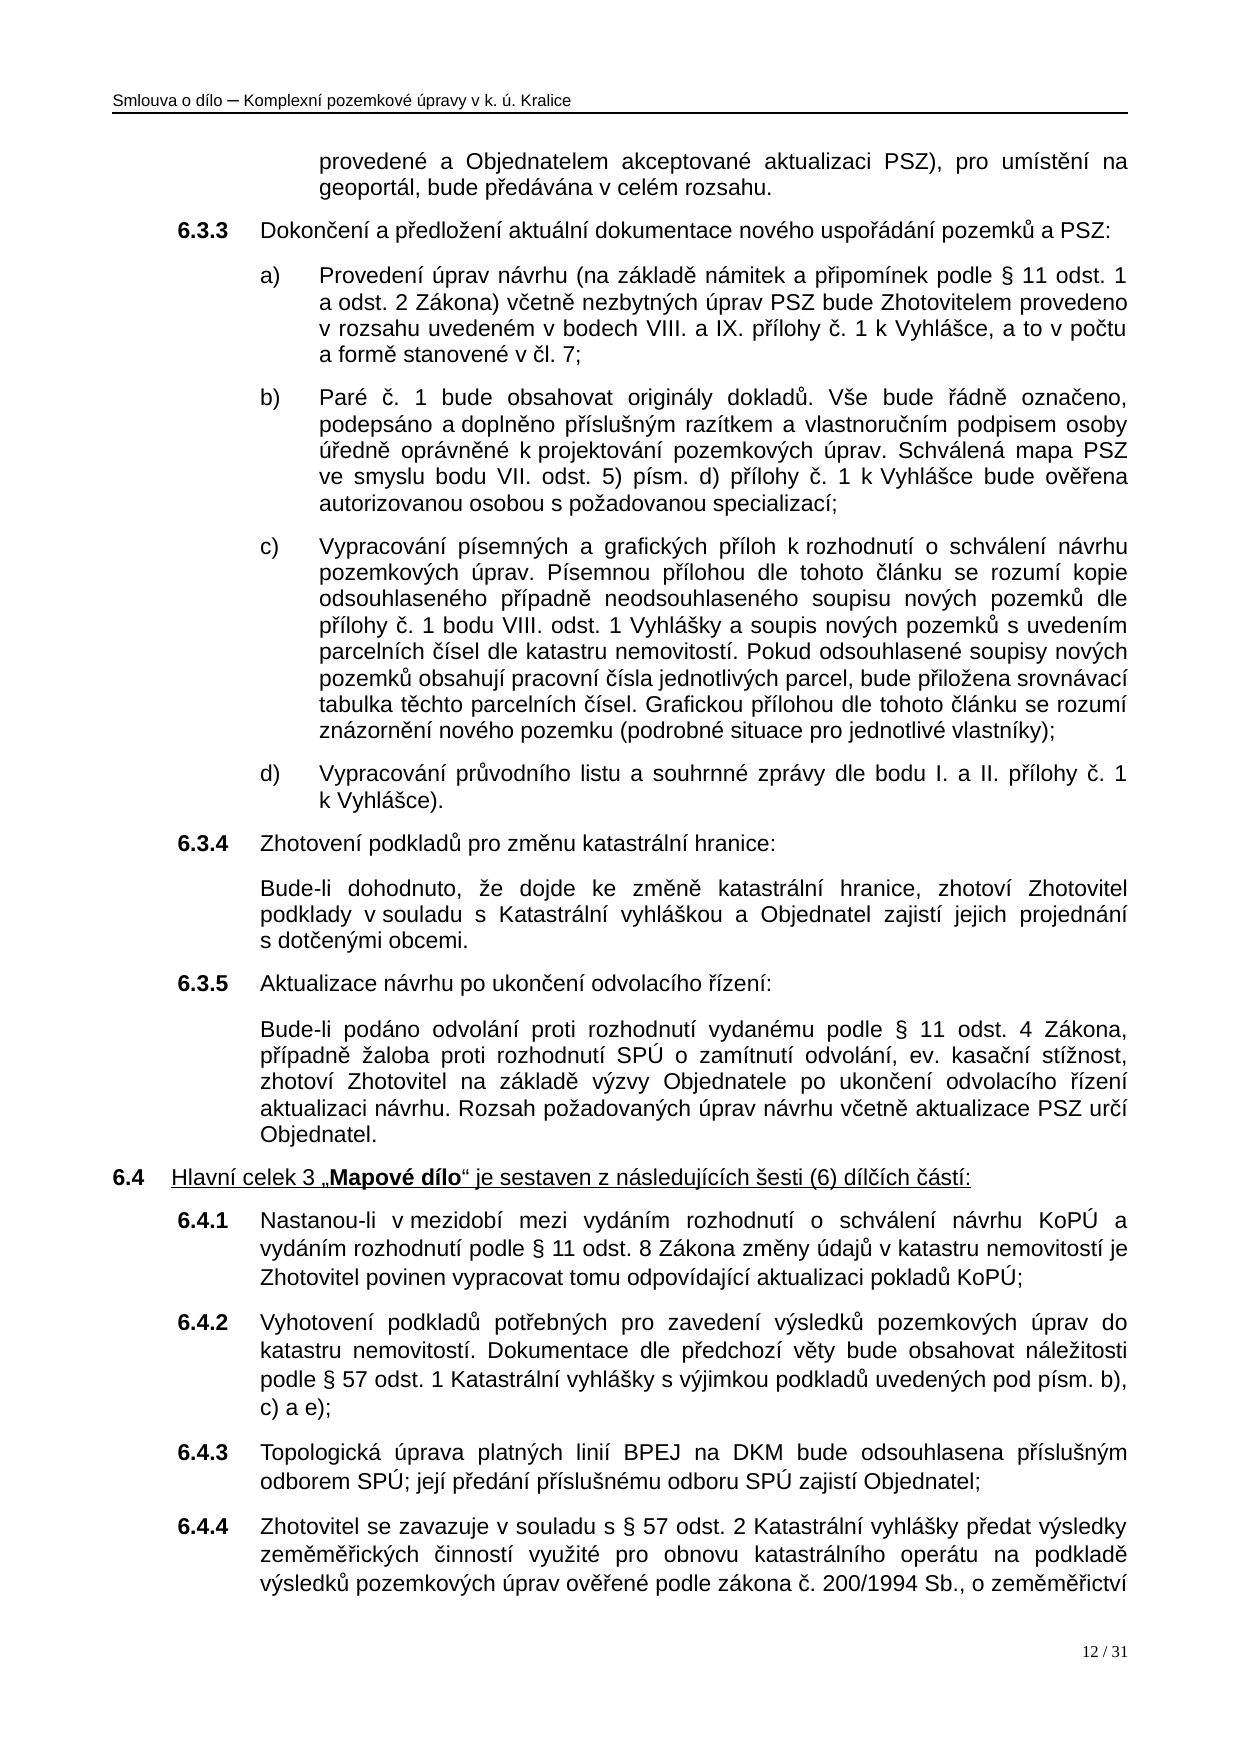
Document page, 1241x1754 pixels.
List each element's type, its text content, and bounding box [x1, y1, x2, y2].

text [177, 1513, 1128, 1596]
list Bude-li podáno odvolání proti rozhodnutí vydanému podle § 11 odst. 4 Zákona, případně žaloba proti rozhodnutí SPÚ o zamítnutí odvolání, ev. kasační stížnost, zhotoví Zhotovitel na základě výzvy Objednatele po ukončení odvolacího řízení aktualizaci návrhu. Rozsah požadovaných úprav návrhu včetně aktualizace PSZ určí Objednatel. [260, 1016, 1128, 1147]
text Aktualizace návrhu po ukončení odvolacího řízení: [177, 970, 1128, 997]
list Vypracování průvodního listu a souhrnné zprávy dle bodu I. a II. přílohy č. 1 k Vyhlášce). [260, 760, 1128, 813]
text Zhotovení podkladů pro změnu katastrální hranice: [177, 829, 1128, 856]
text Dokončení a předložení aktuální dokumentace nového uspořádání pozemků a PSZ: [177, 217, 1128, 243]
text Nastanou-li v mezidobí mezi vydáním rozhodnutí o schválení návrhu KoPÚ a vydáním rozhodnutí podle § 11 odst. 8 Zákona změny údajů v katastru nemovitostí je Zhotovitel povinen vypracovat tomu odpovídající aktualizaci pokladů KoPÚ; [177, 1207, 1128, 1290]
list Provedení úprav návrhu (na základě námitek a připomínek podle § 11 odst. 1 a odst. 2 Zákona) včetně nezbytných úprav PSZ bude Zhotovitelem provedeno v rozsahu uvedeném v bodech VIII. a IX. přílohy č. 1 k Vyhlášce, a to v počtu a formě stanovené v čl. 7; [260, 262, 1128, 368]
text Topologická úprava platných linií BPEJ na DKM bude odsouhlasena příslušným odborem SPÚ; její předání příslušnému odboru SPÚ zajistí Objednatel; [177, 1439, 1128, 1494]
list Bude-li dohodnuto, že dojde ke změně katastrální hranice, zhotoví Zhotovitel podklady v souladu s Katastrální vyhláškou a Objednatel zajistí jejich projednání s dotčenými obcemi. [260, 875, 1128, 954]
text Hlavní celek 3 „Mapové dílo“ je sestaven z následujících šesti (6) dílčích částí: [112, 1164, 1128, 1190]
list Vypracování písemných a grafických příloh k rozhodnutí o schválení návrhu pozemkových úprav. Písemnou přílohou dle tohoto článku se rozumí kopie odsouhlaseného případně neodsouhlaseného soupisu nových pozemků dle přílohy č. 1 bodu VIII. odst. 1 Vyhlášky a soupis nových pozemků s uvedením parcelních čísel dle katastru nemovitostí. Pokud odsouhlasené soupisy nových pozemků obsahují pracovní čísla jednotlivých parcel, bude přiložena srovnávací tabulka těchto parcelních čísel. Grafickou přílohou dle tohoto článku se rozumí znázornění nového pozemku (podrobné situace pro jednotlivé vlastníky); [260, 533, 1128, 743]
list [260, 148, 1128, 200]
list Paré č. 1 bude obsahovat originály dokladů. Vše bude řádně označeno, podepsáno a doplněno příslušným razítkem a vlastnoručním podpisem osoby úředně oprávněné k projektování pozemkových úprav. Schválená mapa PSZ ve smyslu bodu VII. odst. 5) písm. d) přílohy č. 1 k Vyhlášce bude ověřena autorizovanou osobou s požadovanou specializací; [260, 384, 1128, 516]
text Vyhotovení podkladů potřebných pro zavedení výsledků pozemkových úprav do katastru nemovitostí. Dokumentace dle předchozí věty bude obsahovat náležitosti podle § 57 odst. 1 Katastrální vyhlášky s výjimkou podkladů uvedených pod písm. b), c) a e); [177, 1309, 1128, 1421]
